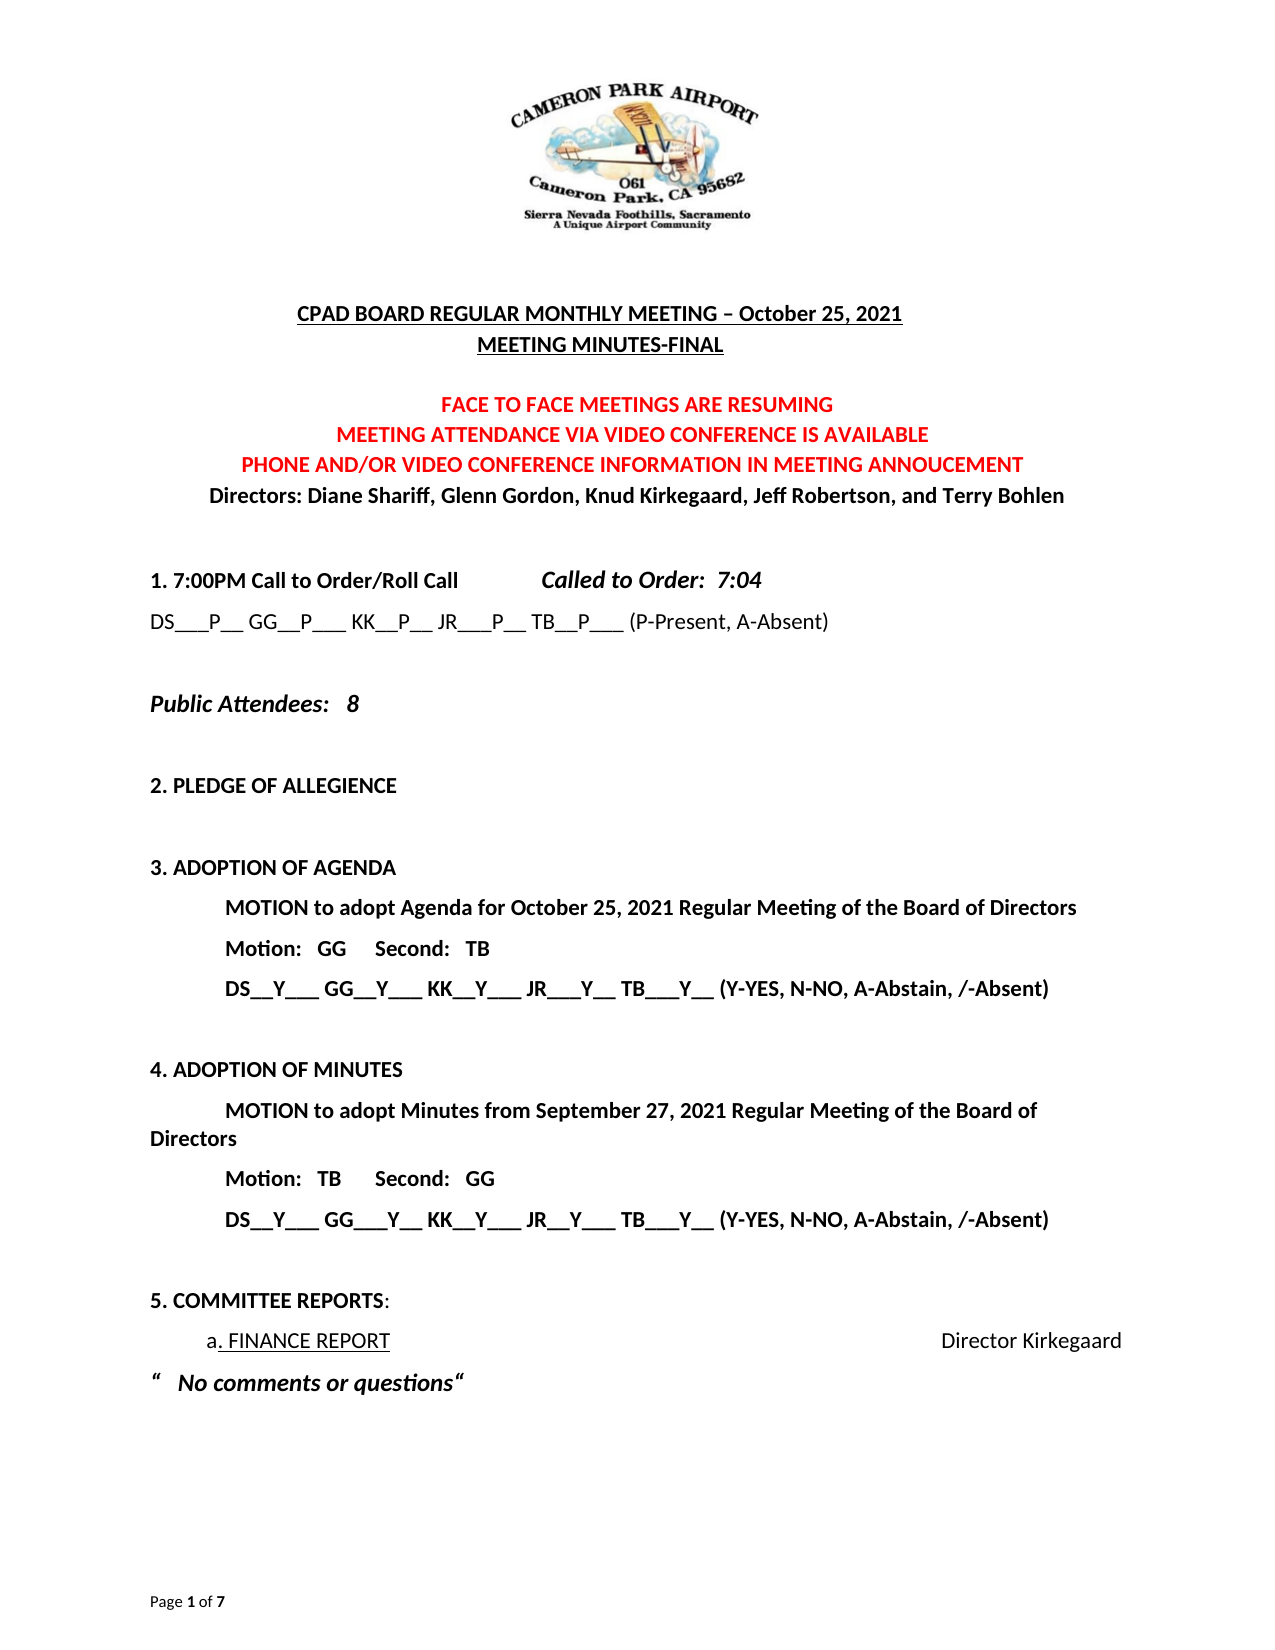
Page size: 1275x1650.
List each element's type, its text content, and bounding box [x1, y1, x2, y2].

text “ No comments or questions“ [150, 1367, 1126, 1397]
text Motion: GG Second: TB [150, 934, 1126, 962]
text MOTION to adopt Agenda for October 25, 2021 Regular Meeting of the Board of Directors [150, 893, 1126, 921]
picture [507, 75, 769, 239]
text 1. 7:00PM Call to Order/Roll Call Called to Order: 7:04 [150, 564, 1126, 594]
text Public Attendees: 8 [150, 688, 1126, 718]
text MOTION to adopt Minutes from September 27, 2021 Regular Meeting of the Board of Directors [150, 1096, 1126, 1152]
text 3. ADOPTION OF AGENDA [150, 853, 1126, 881]
text MEETING ATTENDANCE VIA VIDEO CONFERENCE IS AVAILABLE [139, 420, 1126, 448]
text DS__Y___ GG___Y__ KK__Y___ JR__Y___ TB___Y__ (Y-YES, N-NO, A-Abstain, /-Absent) [150, 1205, 1126, 1233]
text MEETING MINUTES-FINAL [150, 330, 1050, 358]
text 4. ADOPTION OF MINUTES [150, 1055, 1126, 1083]
text CPAD BOARD REGULAR MONTHLY MEETING – October 25, 2021 [150, 299, 1050, 327]
text 5. COMMITTEE REPORTS: [150, 1286, 1126, 1314]
text a. FINANCE REPORT Director Kirkegaard [150, 1326, 1126, 1354]
text Directors: Diane Shariff, Glenn Gordon, Knud Kirkegaard, Jeff Robertson, and Terry Bohlen [149, 481, 1126, 509]
text 2. PLEDGE OF ALLEGIENCE [150, 772, 1126, 799]
text PHONE AND/OR VIDEO CONFERENCE INFORMATION IN MEETING ANNOUCEMENT [139, 451, 1126, 478]
text FACE TO FACE MEETINGS ARE RESUMING [149, 390, 1126, 418]
text DS__Y___ GG__Y___ KK__Y___ JR___Y__ TB___Y__ (Y-YES, N-NO, A-Abstain, /-Absent) [150, 974, 1126, 1002]
text Motion: TB Second: GG [150, 1164, 1126, 1192]
text DS___P__ GG__P___ KK__P__ JR___P__ TB__P___ (P-Present, A-Absent) [150, 607, 1126, 635]
